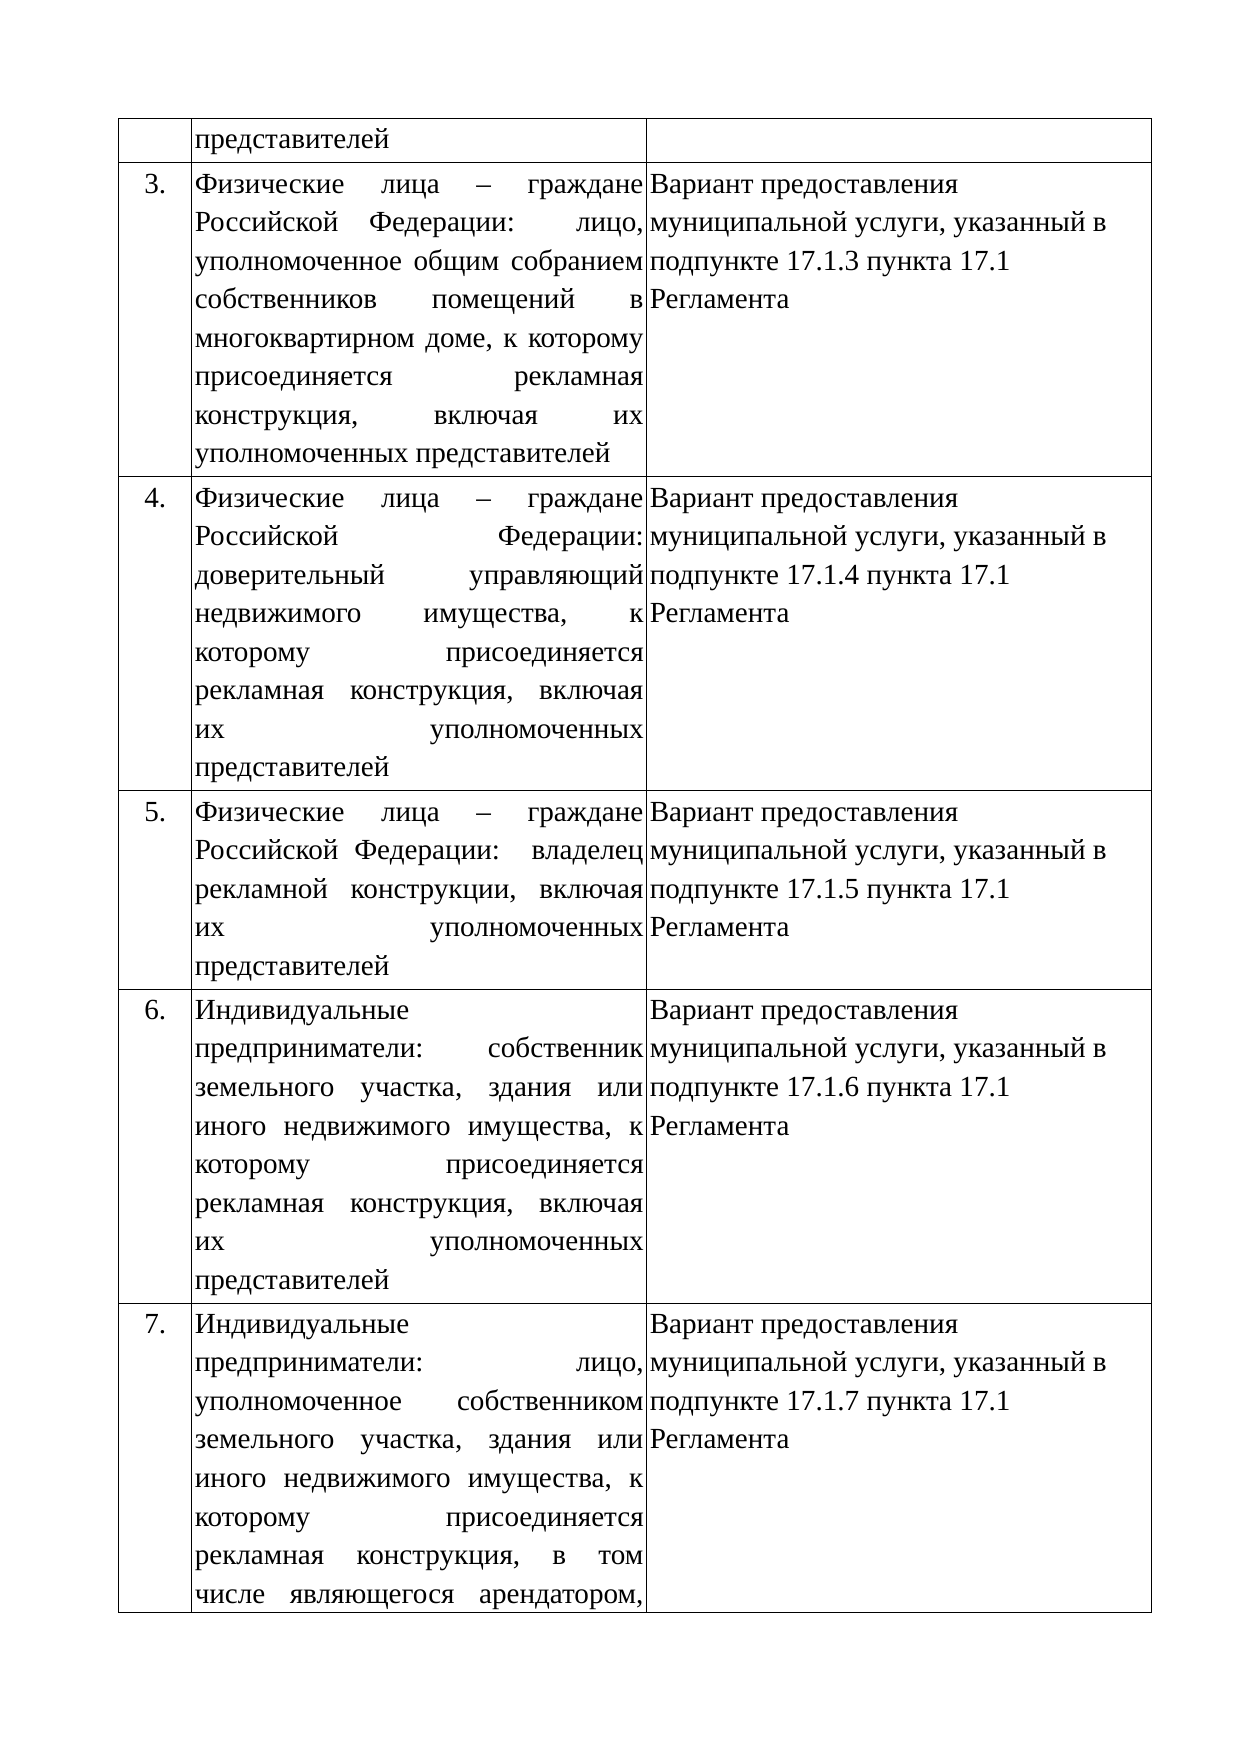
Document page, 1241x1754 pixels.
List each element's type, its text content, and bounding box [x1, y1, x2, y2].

table_cell Вариант предоставления муниципальной услуги, указанный в подпункте 17.1.6 пункта 17.1 Регламента [647, 990, 1151, 1302]
table_cell 6. [119, 990, 191, 1302]
table_cell 3. [119, 163, 191, 476]
table_cell Физические лица – граждане Российской Федерации: владелец рекламной конструкции, включая их уполномоченных представителей [192, 791, 646, 988]
table_cell Вариант предоставления муниципальной услуги, указанный в подпункте 17.1.5 пункта 17.1 Регламента [647, 791, 1151, 988]
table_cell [647, 119, 1151, 162]
table_cell 4. [119, 477, 191, 790]
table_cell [192, 119, 646, 162]
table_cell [192, 1304, 646, 1612]
table_cell 2. [119, 119, 191, 162]
table_cell 7. [119, 1304, 191, 1612]
table_cell Вариант предоставления муниципальной услуги, указанный в подпункте 17.1.3 пункта 17.1 Регламента [647, 163, 1151, 476]
table_cell Индивидуальные предприниматели: собственник земельного участка, здания или иного недвижимого имущества, к которому присоединяется рекламная конструкция, включая их уполномоченных представителей [192, 990, 646, 1302]
table_cell 5. [119, 791, 191, 988]
table_cell Физические лица – граждане Российской Федерации: лицо, уполномоченное общим собранием собственников помещений в многоквартирном доме, к которому присоединяется рекламная конструкция, включая их уполномоченных представителей [192, 163, 646, 476]
table_cell Вариант предоставления муниципальной услуги, указанный в подпункте 17.1.4 пункта 17.1 Регламента [647, 477, 1151, 790]
table_cell Физические лица – граждане Российской Федерации: доверительный управляющий недвижимого имущества, к которому присоединяется рекламная конструкция, включая их уполномоченных представителей [192, 477, 646, 790]
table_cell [647, 1304, 1151, 1612]
